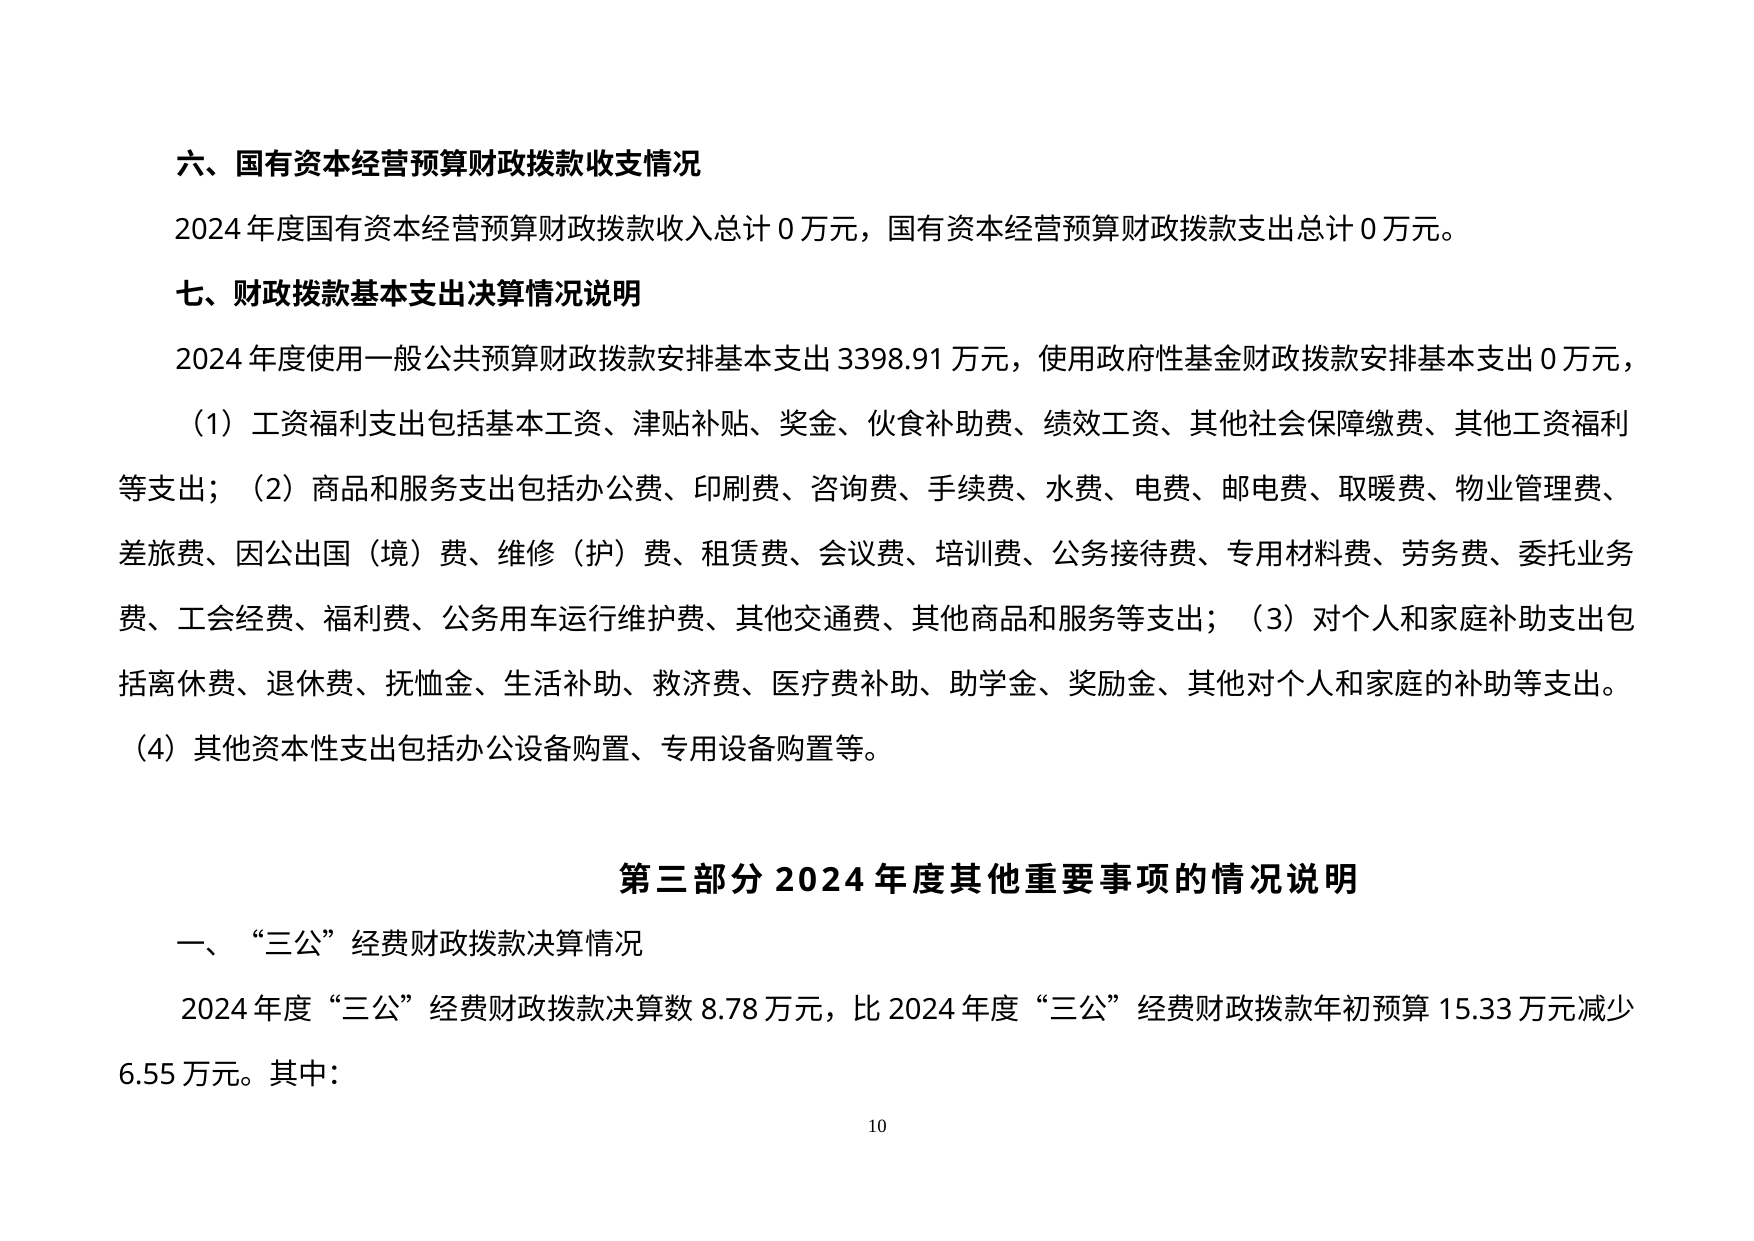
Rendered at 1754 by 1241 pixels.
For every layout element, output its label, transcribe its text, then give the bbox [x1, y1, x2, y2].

text 一、“三公”经费财政拨款决算情况 [118, 909, 1636, 974]
text 2024年度国有资本经营预算财政拨款收入总计0万元，国有资本经营预算财政拨款支出总计0万元。 [118, 194, 1636, 259]
text 六、国有资本经营预算财政拨款收支情况 [118, 129, 1636, 194]
text 第三部分2024年度其他重要事项的情况说明 [118, 844, 1636, 909]
text 2024年度使用一般公共预算财政拨款安排基本支出3398.91万元，使用政府性基金财政拨款安排基本支出0万元， [118, 324, 1636, 389]
text 七、财政拨款基本支出决算情况说明 [118, 259, 1636, 324]
text （1）工资福利支出包括基本工资、津贴补贴、奖金、伙食补助费、绩效工资、其他社会保障缴费、其他工资福利等支出；（2）商品和服务支出包括办公费、印刷费、咨询费、手续费、水费、电费、邮电费、取暖费、物业管理费、差旅费、因公出国（境）费、维修（护）费、租赁费、会议费、培训费、公务接待费、专用材料费、劳务费、委托业务费、工会经费、福利费、公务用车运行维护费、其他交通费、其他商品和服务等支出；（3）对个人和家庭补助支出包括离休费、退休费、抚恤金、生活补助、救济费、医疗费补助、助学金、奖励金、其他对个人和家庭的补助等支出。（4）其他资本性支出包括办公设备购置、专用设备购置等。 [118, 389, 1636, 779]
text 2024年度“三公”经费财政拨款决算数8.78万元，比2024年度“三公”经费财政拨款年初预算15.33万元减少6.55万元。其中： [118, 974, 1636, 1104]
